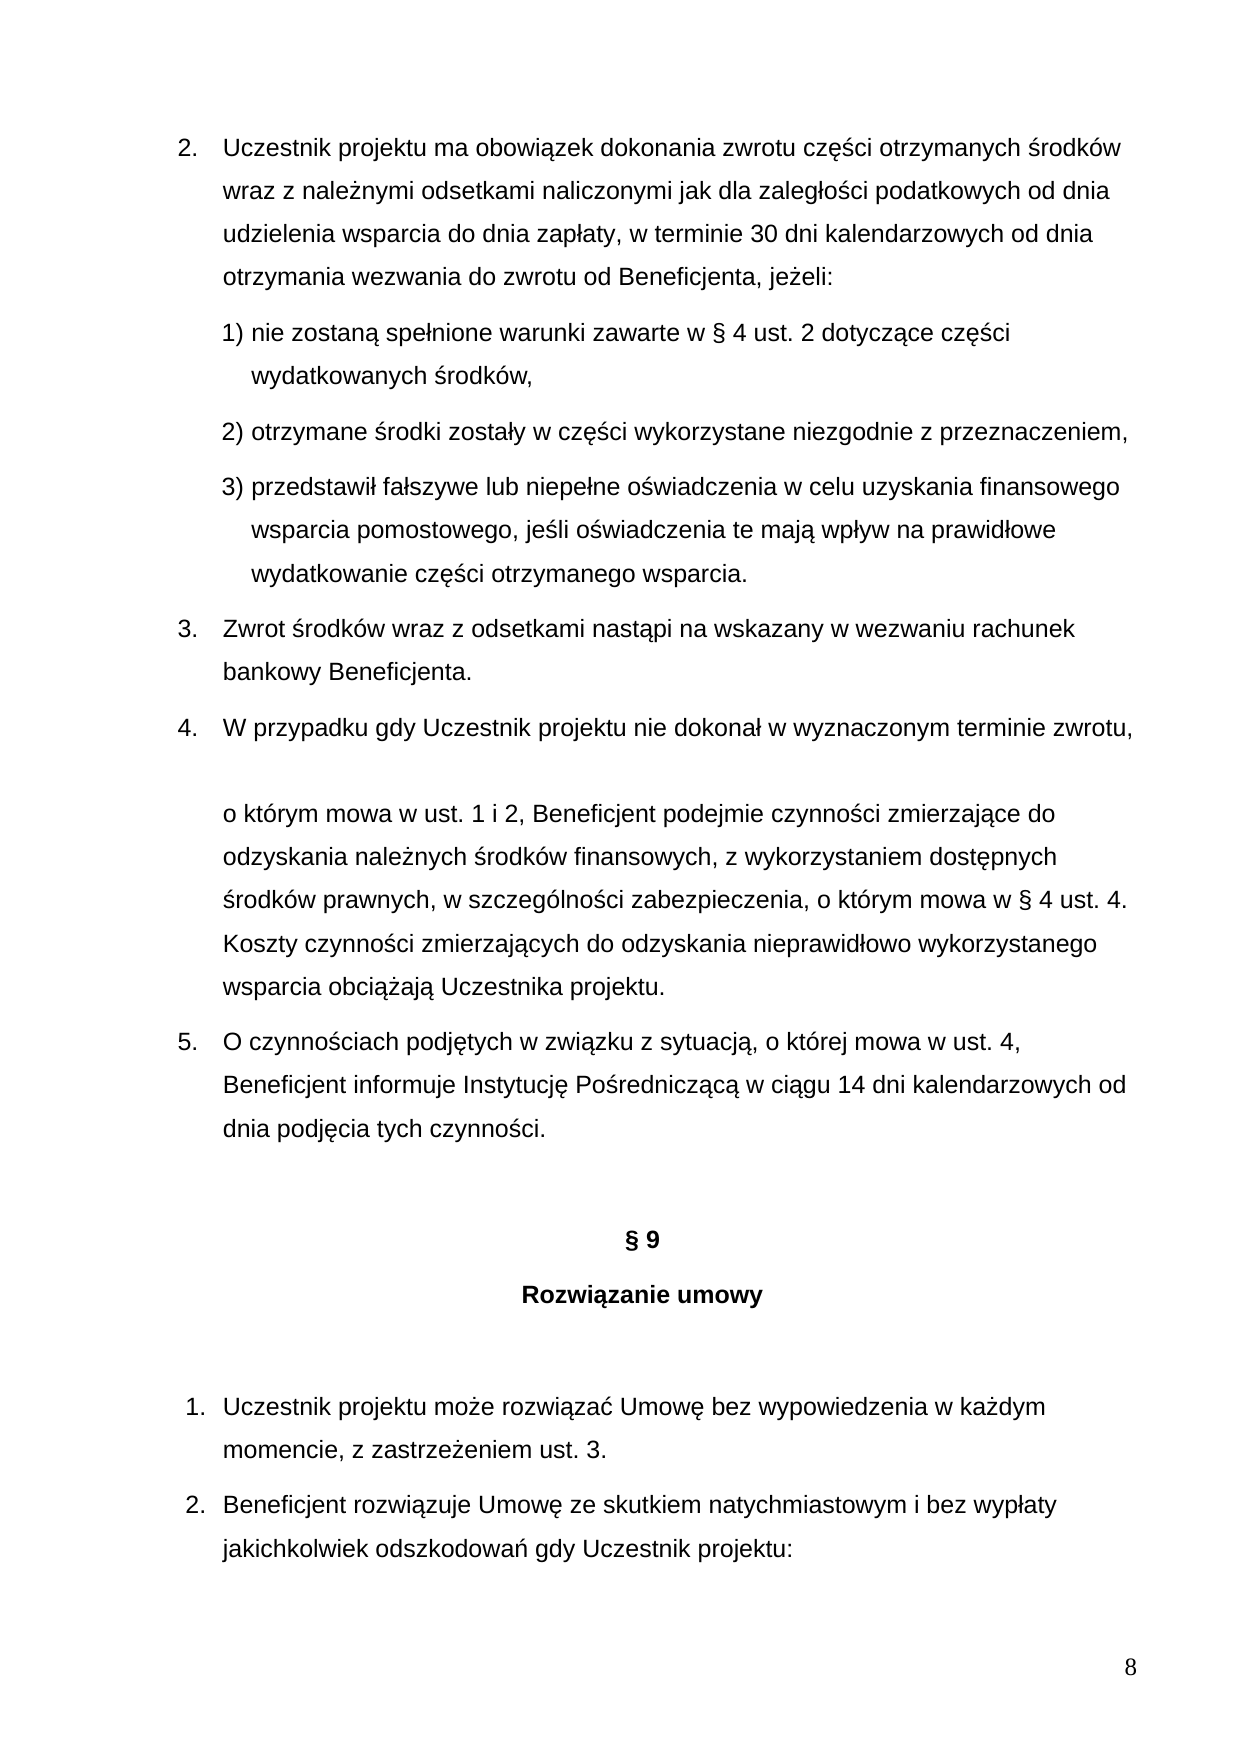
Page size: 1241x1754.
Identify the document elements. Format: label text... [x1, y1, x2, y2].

list Uczestnik projektu ma obowiązek dokonania zwrotu części otrzymanych środków wraz z należnymi odsetkami naliczonymi jak dla zaległości podatkowych od dnia udzielenia wsparcia do dnia zapłaty, w terminie 30 dni kalendarzowych od dnia otrzymania wezwania do zwrotu od Beneficjenta, jeżeli: [177, 133, 1137, 291]
list O czynnościach podjętych w związku z sytuacją, o której mowa w ust. 4, Beneficjent informuje Instytucję Pośredniczącą w ciągu 14 dni kalendarzowych od dnia podjęcia tych czynności. [177, 1027, 1137, 1142]
list Uczestnik projektu może rozwiązać Umowę bez wypowiedzenia w każdym momencie, z zastrzeżeniem ust. 3. [185, 1392, 1137, 1463]
list nie zostaną spełnione warunki zawarte w § 4 ust. 2 dotyczące części wydatkowanych środków, [221, 318, 1137, 390]
list przedstawił fałszywe lub niepełne oświadczenia w celu uzyskania finansowego wsparcia pomostowego, jeśli oświadczenia te mają wpływ na prawidłowe wydatkowanie części otrzymanego wsparcia. [221, 472, 1137, 587]
subtitle § 9 [148, 1225, 1137, 1253]
list Zwrot środków wraz z odsetkami nastąpi na wskazany w wezwaniu rachunek bankowy Beneficjenta. [177, 614, 1137, 686]
list otrzymane środki zostały w części wykorzystane niezgodnie z przeznaczeniem, [221, 417, 1137, 445]
subtitle Rozwiązanie umowy [148, 1280, 1137, 1309]
list Beneficjent rozwiązuje Umowę ze skutkiem natychmiastowym i bez wypłaty jakichkolwiek odszkodowań gdy Uczestnik projektu: [185, 1490, 1137, 1562]
list W przypadku gdy Uczestnik projektu nie dokonał w wyznaczonym terminie zwrotu, o którym mowa w ust. 1 i 2, Beneficjent podejmie czynności zmierzające do odzyskania należnych środków finansowych, z wykorzystaniem dostępnych środków prawnych, w szczególności zabezpieczenia, o którym mowa w § 4 ust. 4. Koszty czynności zmierzających do odzyskania nieprawidłowo wykorzystanego wsparcia obciążają Uczestnika projektu. [177, 713, 1137, 1000]
